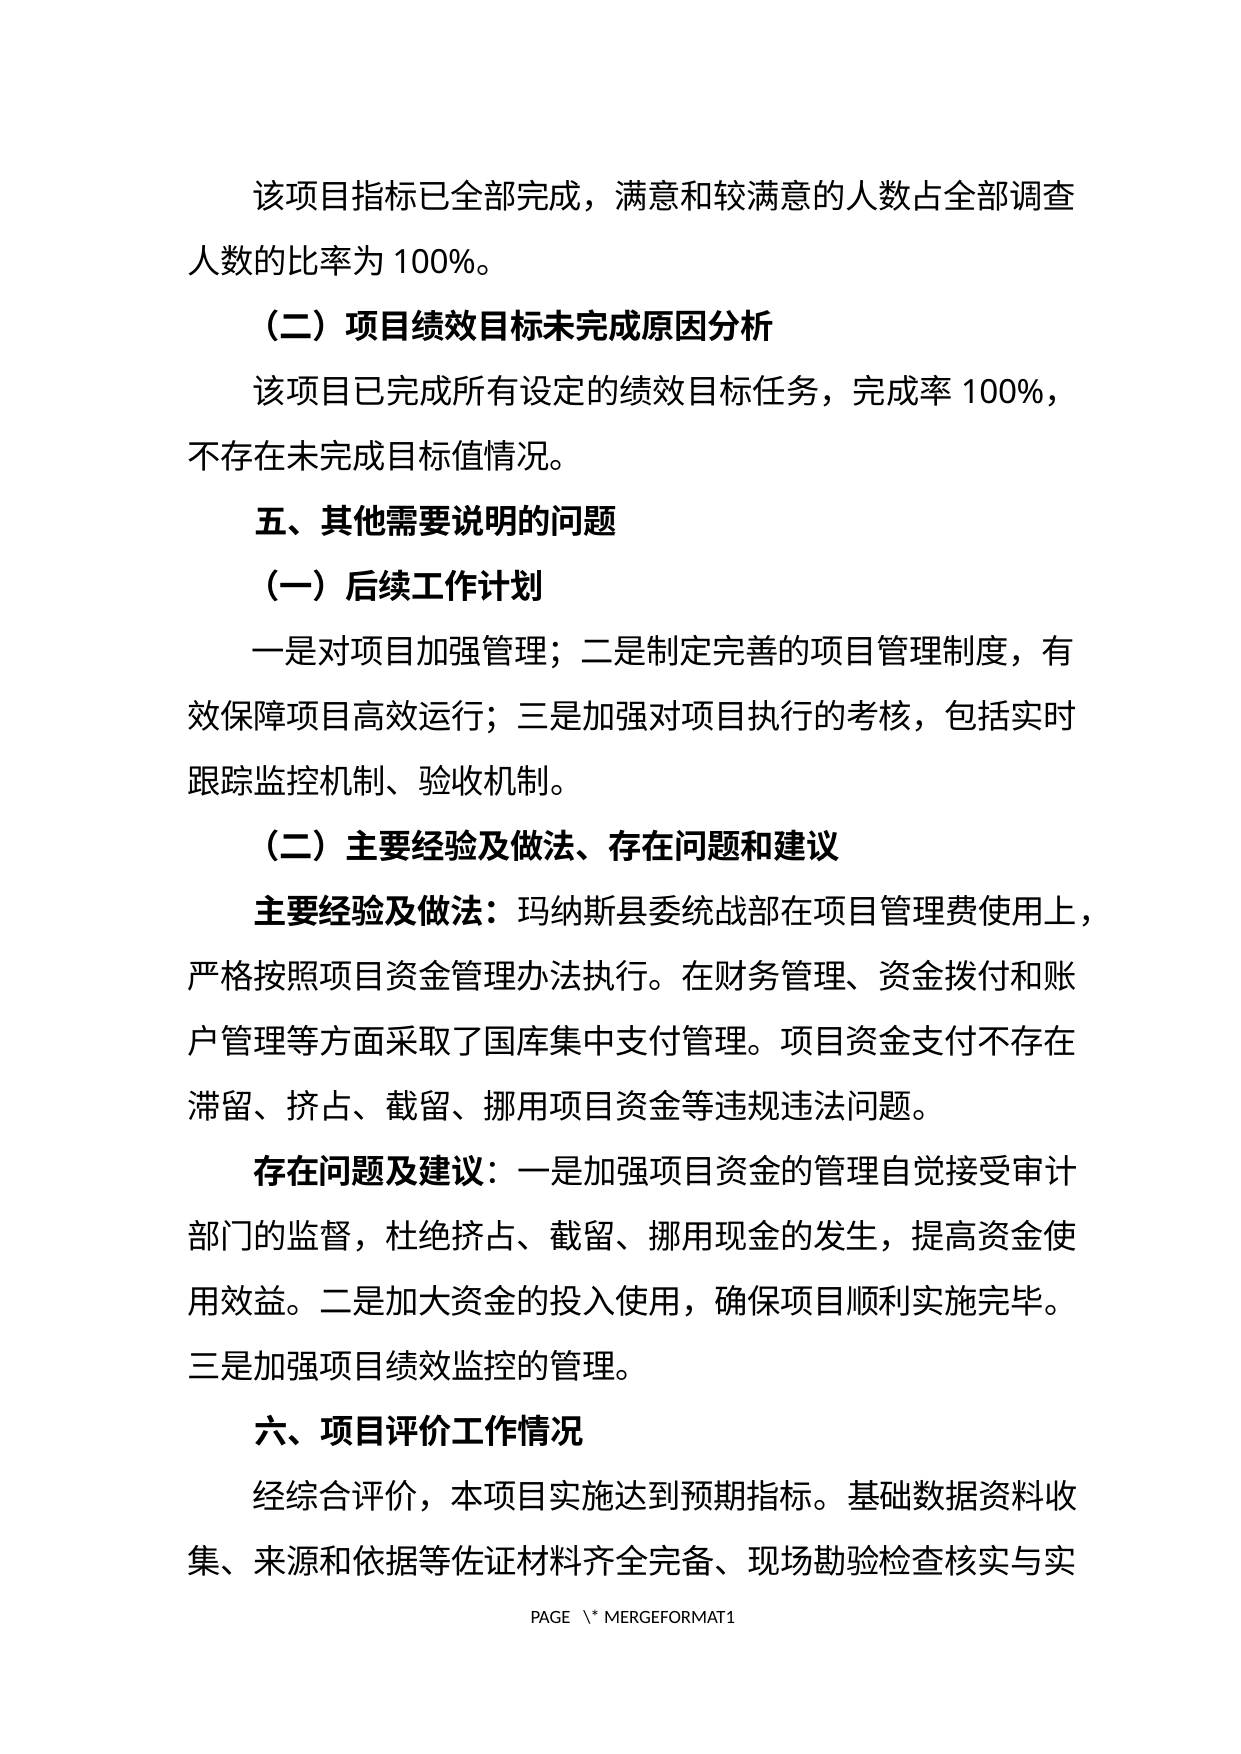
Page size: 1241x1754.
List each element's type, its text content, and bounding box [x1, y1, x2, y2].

text 六、项目评价工作情况 [187, 1397, 1078, 1462]
text 五、其他需要说明的问题 [187, 487, 1078, 552]
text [187, 1462, 1078, 1592]
text 该项目指标已全部完成，满意和较满意的人数占全部调查人数的比率为100%。 [187, 162, 1078, 292]
text （二）主要经验及做法、存在问题和建议 [187, 812, 1078, 877]
text 主要经验及做法：玛纳斯县委统战部在项目管理费使用上，严格按照项目资金管理办法执行。在财务管理、资金拨付和账户管理等方面采取了国库集中支付管理。项目资金支付不存在滞留、挤占、截留、挪用项目资金等违规违法问题。 [187, 877, 1078, 1137]
text 该项目已完成所有设定的绩效目标任务，完成率100%，不存在未完成目标值情况。 [187, 357, 1078, 487]
text 存在问题及建议：一是加强项目资金的管理自觉接受审计部门的监督，杜绝挤占、截留、挪用现金的发生，提高资金使用效益。二是加大资金的投入使用，确保项目顺利实施完毕。三是加强项目绩效监控的管理。 [187, 1137, 1078, 1397]
text 一是对项目加强管理；二是制定完善的项目管理制度，有效保障项目高效运行；三是加强对项目执行的考核，包括实时跟踪监控机制、验收机制。 [187, 617, 1078, 812]
text （一）后续工作计划 [187, 552, 1078, 617]
text （二）项目绩效目标未完成原因分析 [187, 292, 1078, 357]
